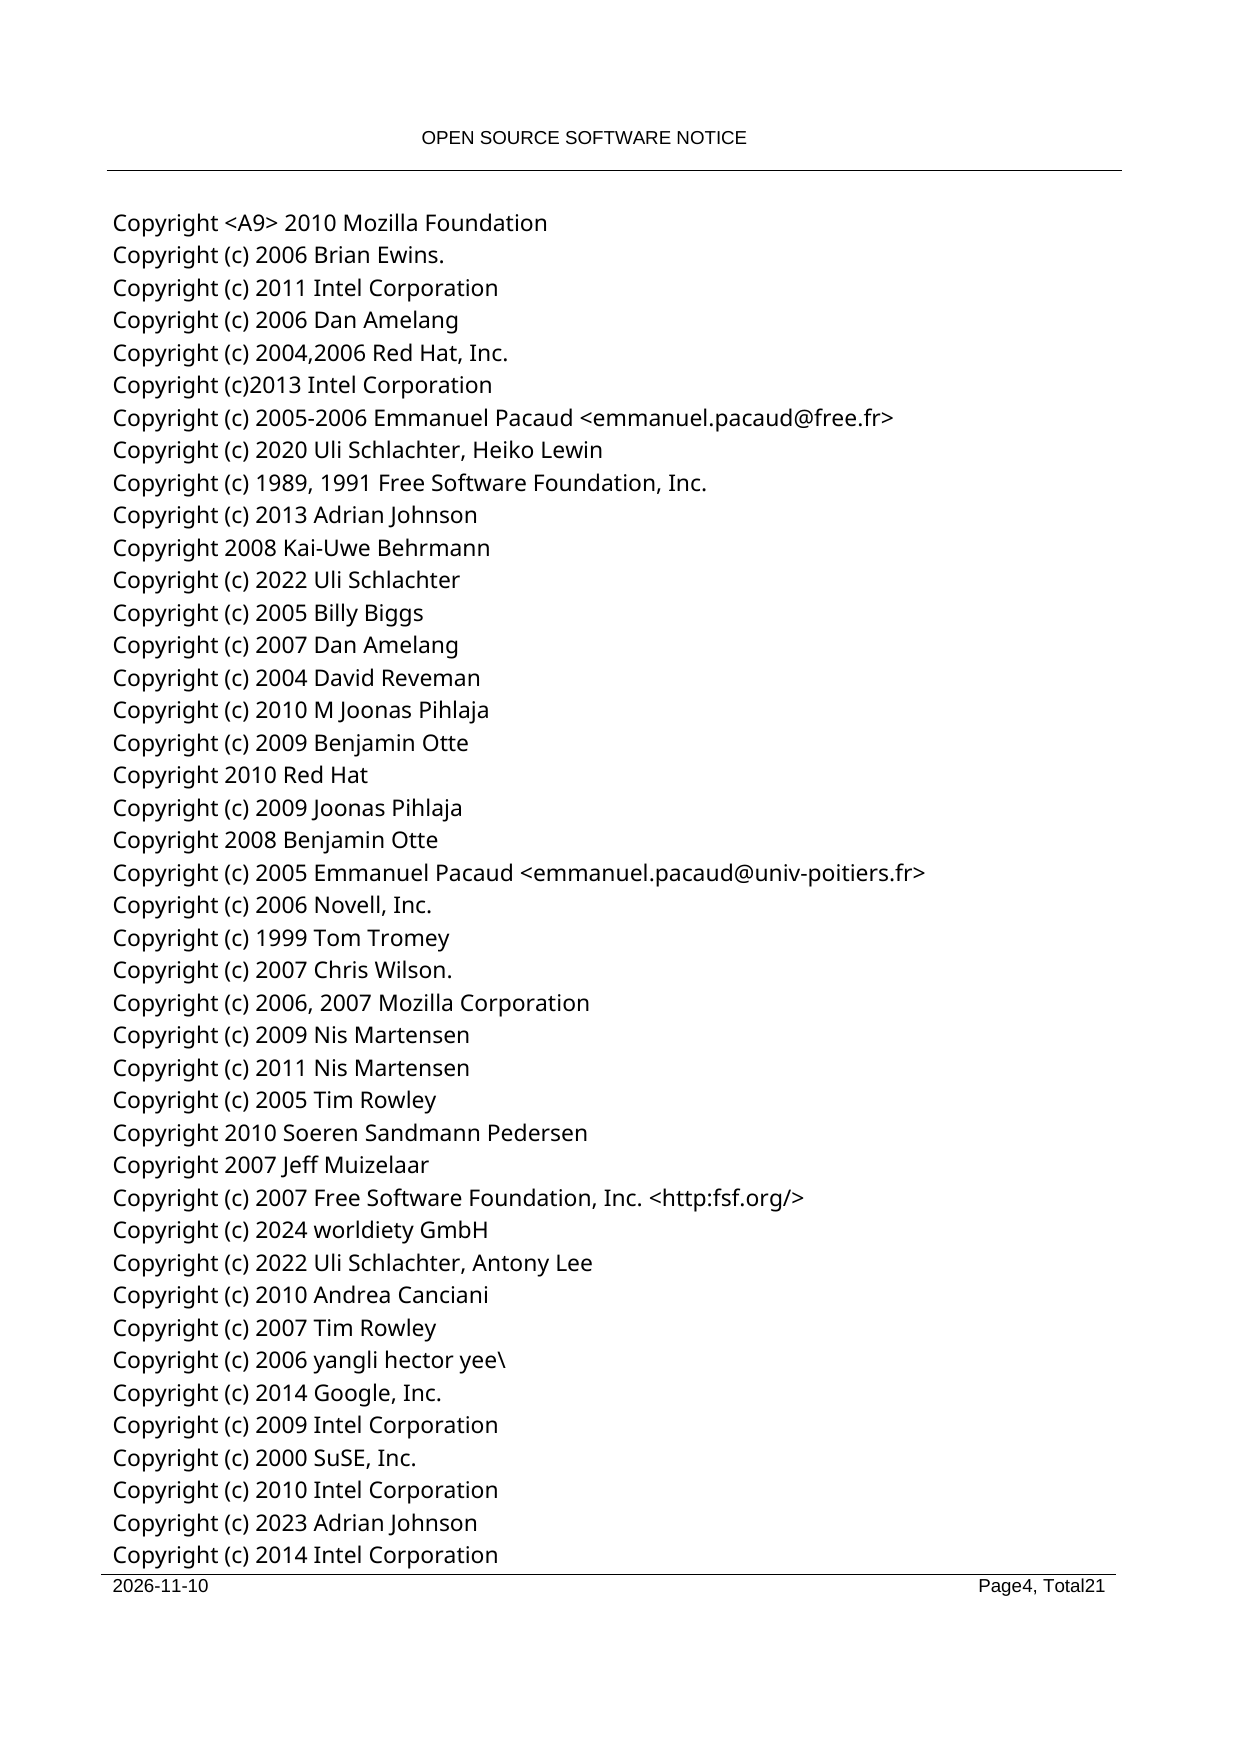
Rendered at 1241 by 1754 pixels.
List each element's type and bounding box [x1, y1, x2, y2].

text [112, 206, 1128, 1571]
